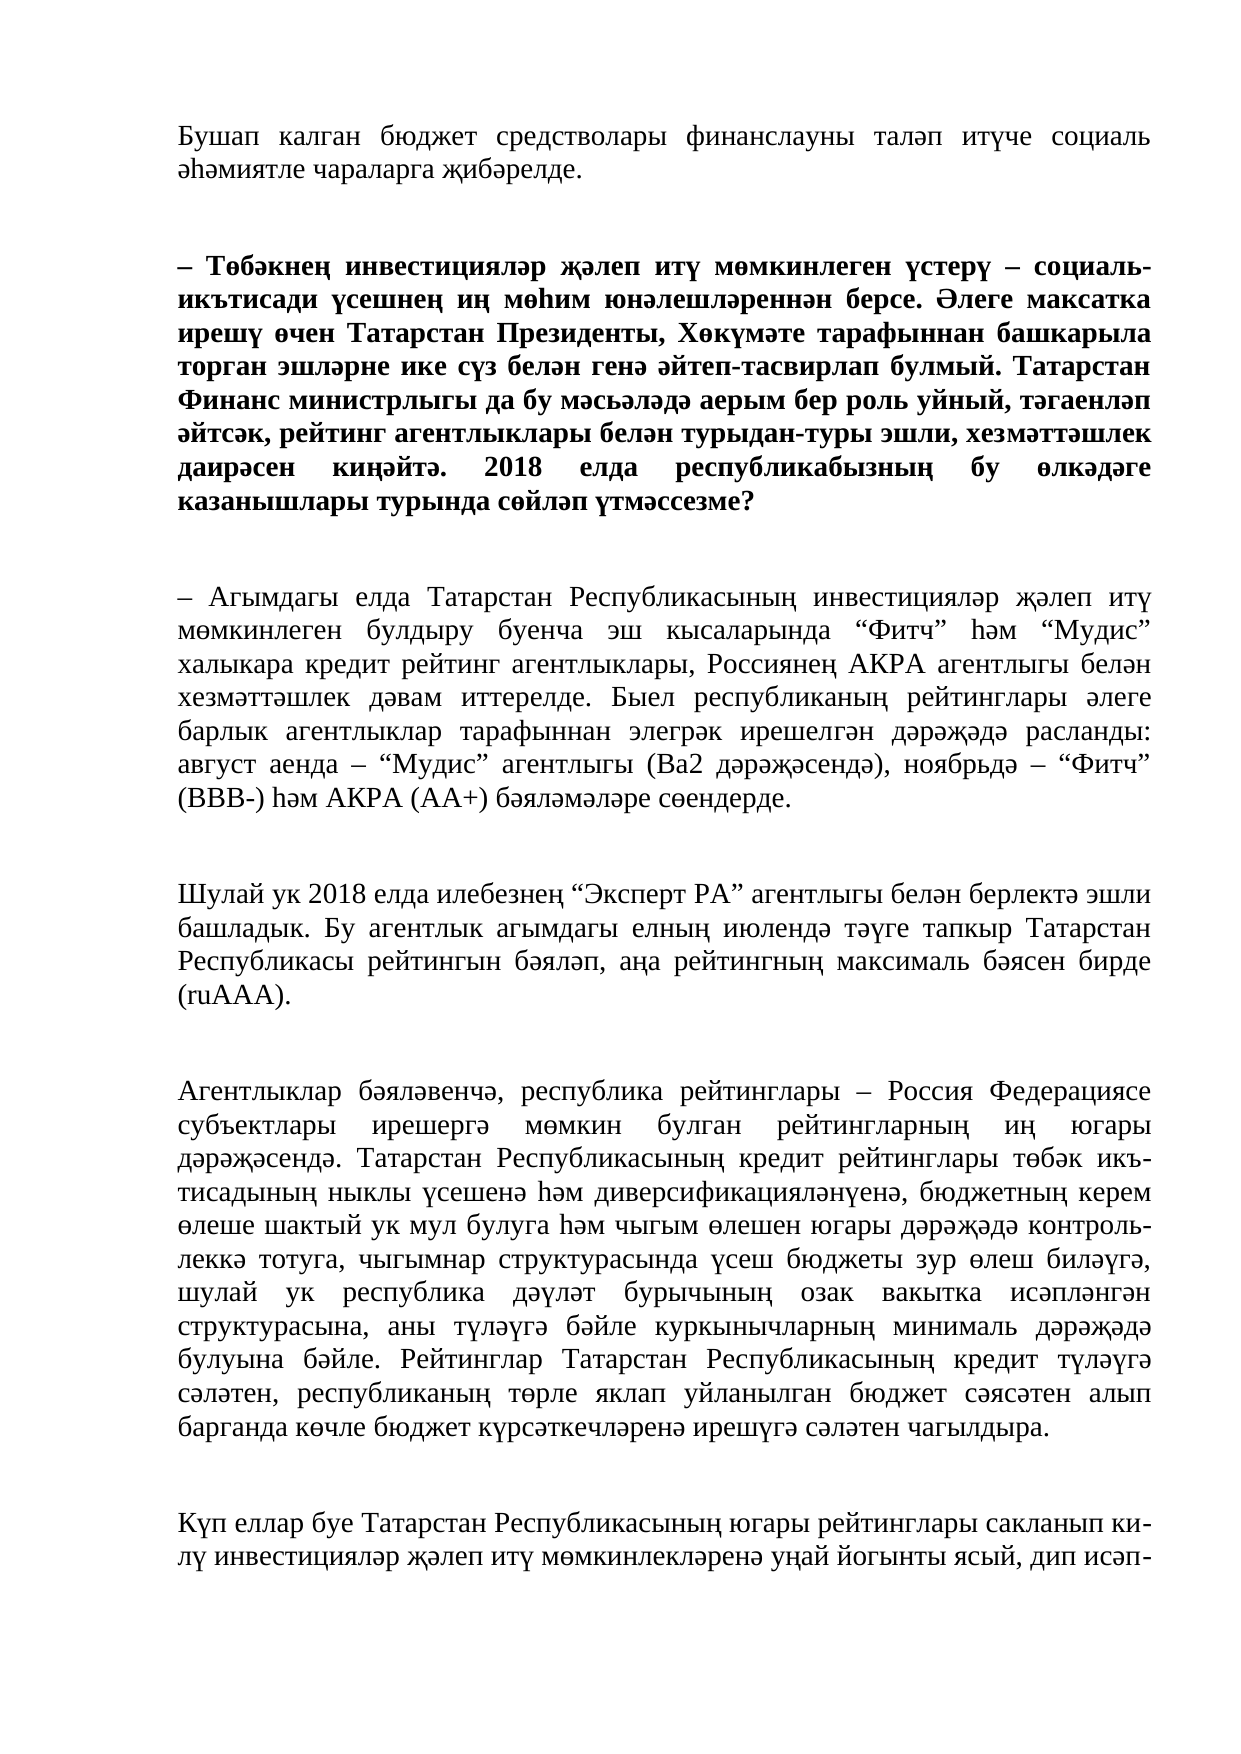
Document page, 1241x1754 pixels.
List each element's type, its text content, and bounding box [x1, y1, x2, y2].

text – Агымдагы елда Татарстан Республикасының инвестицияләр җәлеп итү мөмкинлеген булдыру буенча эш кысаларында “Фитч” һәм “Мудис” халыкара кредит рейтинг агентлыклары, Россиянең АКРА агентлыгы белән хезмәттәшлек дәвам иттерелде. Быел республиканың рейтинглары әлеге барлык агентлыклар тарафыннан элегрәк ирешелгән дәрәҗәдә расланды: август аенда – “Мудис” агентлыгы (Ва2 дәрәҗәсендә), ноябрьдә – “Фитч” (ВВВ-) һәм АКРА (АА+) бәяләмәләре сөендерде. [177, 545, 1152, 814]
text Шулай ук 2018 елда илебезнең “Эксперт РА” агентлыгы белән берлектә эшли башладык. Бу агентлык агымдагы елның июлендә тәүге тапкыр Татарстан Республикасы рейтингын бәяләп, аңа рейтингның максималь бәясен бирде (ruAAA). [177, 843, 1152, 1011]
text Агентлыклар бәяләвенчә, республика рейтинглары – Россия Федерациясе субъектлары ирешергә мөмкин булган рейтингларның иң югары дәрәҗәсендә. Татарстан Республикасының кредит рейтинглары төбәк икътисадының ныклы үсешенә һәм диверсификацияләнүенә, бюджетның керем өлеше шактый ук мул булуга һәм чыгым өлешен югары дәрәҗәдә контрольлеккә тотуга, чыгымнар структурасында үсеш бюджеты зур өлеш биләүгә, шулай ук республика дәүләт бурычының озак вакытка исәпләнгән структурасына, аны түләүгә бәйле куркынычларның минималь дәрәҗәдә булуына бәйле. Рейтинглар Татарстан Республикасының кредит түләүгә сәләтен, республиканың төрле яклап уйланылган бюджет сәясәтен алып барганда көчле бюджет күрсәткечләренә ирешүгә сәләтен чагылдыра. [177, 1040, 1152, 1442]
text – Төбәкнең инвестицияләр җәлеп итү мөмкинлеген үстерү – социаль-икътисади үсешнең иң мөһим юнәлешләреннән берсе. Әлеге максатка ирешү өчен Татарстан Президенты, Хөкүмәте тарафыннан башкарыла торган эшләрне ике сүз белән генә әйтеп-тасвирлап булмый. Татарстан Финанс министрлыгы да бу мәсьәләдә аерым бер роль уйный, тәгаенләп әйтсәк, рейтинг агентлыклары белән турыдан-туры эшли, хезмәттәшлек даирәсен киңәйтә. 2018 елда республикабызның бу өлкәдәге казанышлары турында сөйләп үтмәссезме? [177, 214, 1152, 516]
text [177, 118, 1152, 185]
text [177, 1471, 1152, 1572]
